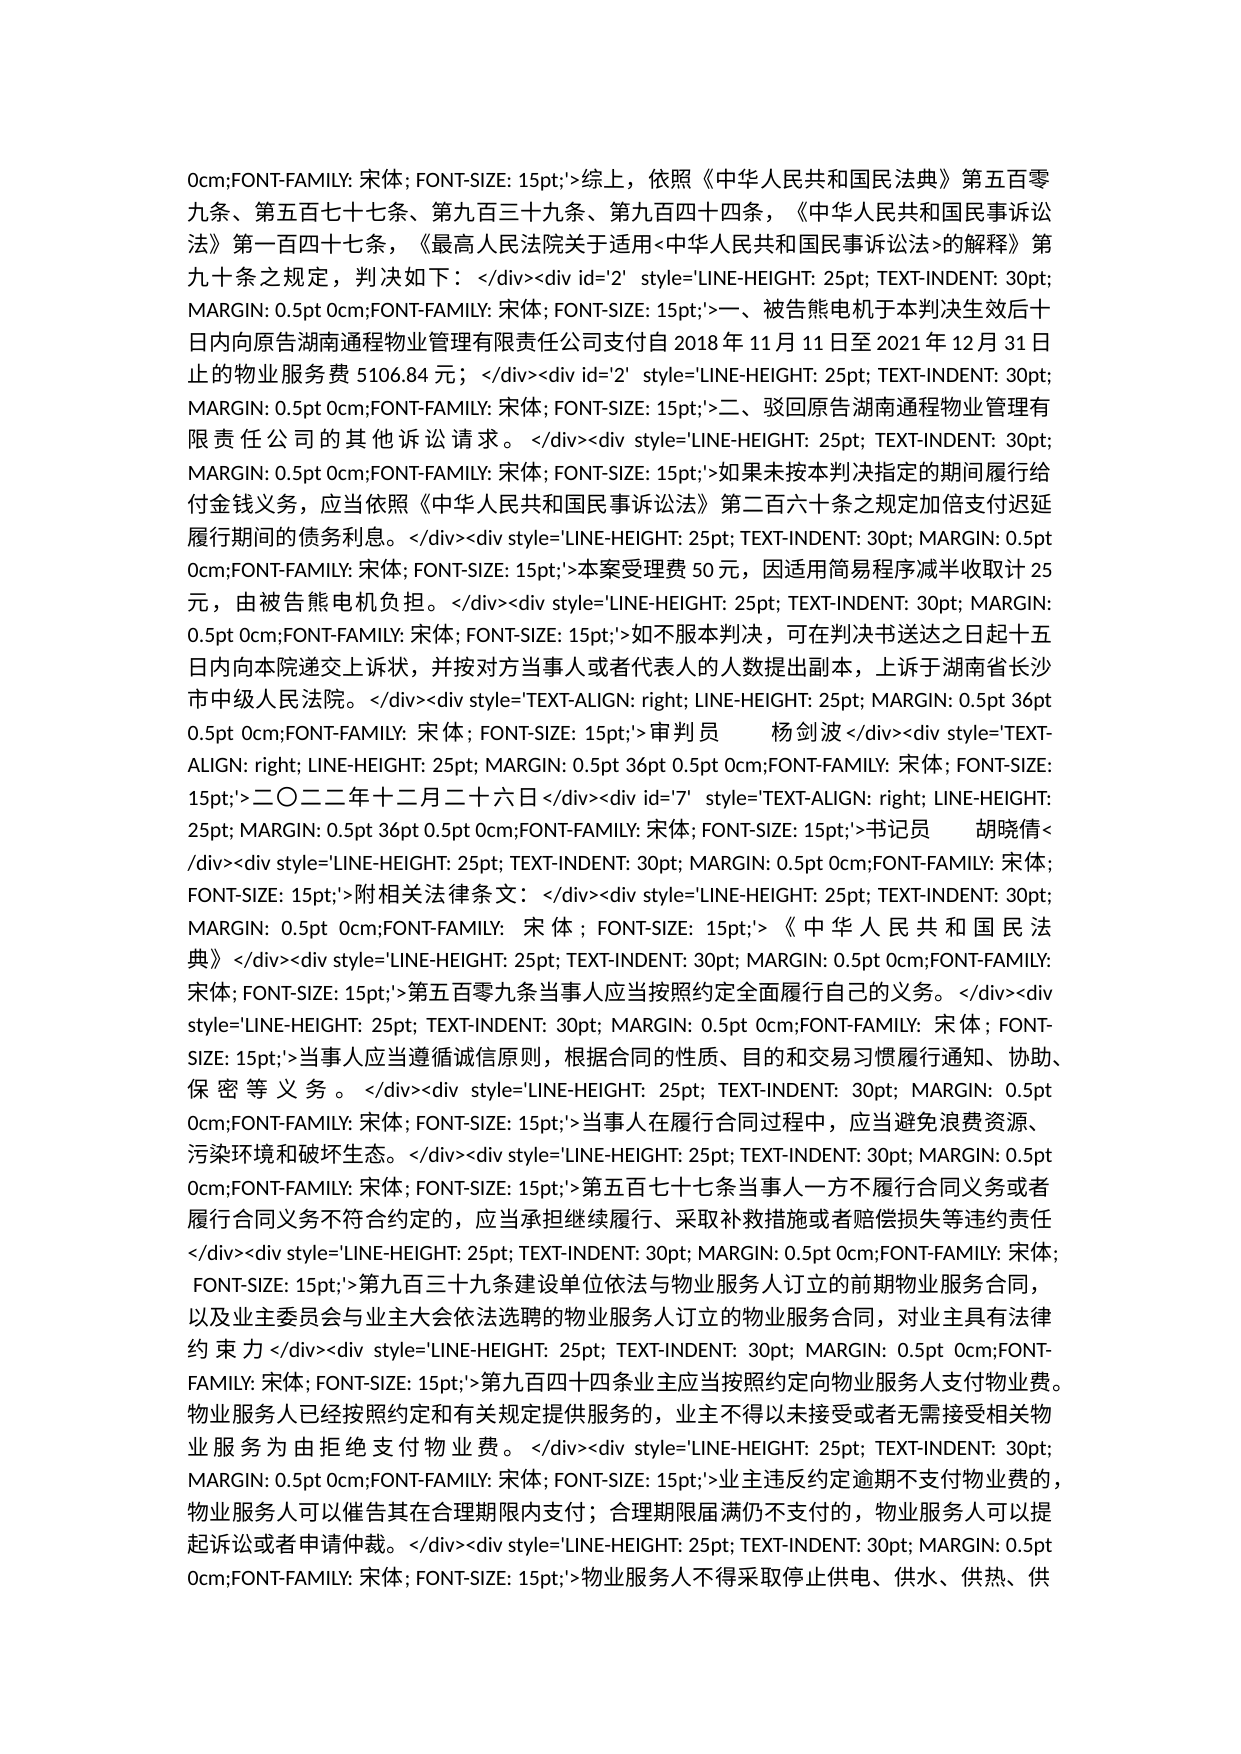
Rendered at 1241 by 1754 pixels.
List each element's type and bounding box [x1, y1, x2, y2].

text [187, 162, 1053, 1592]
